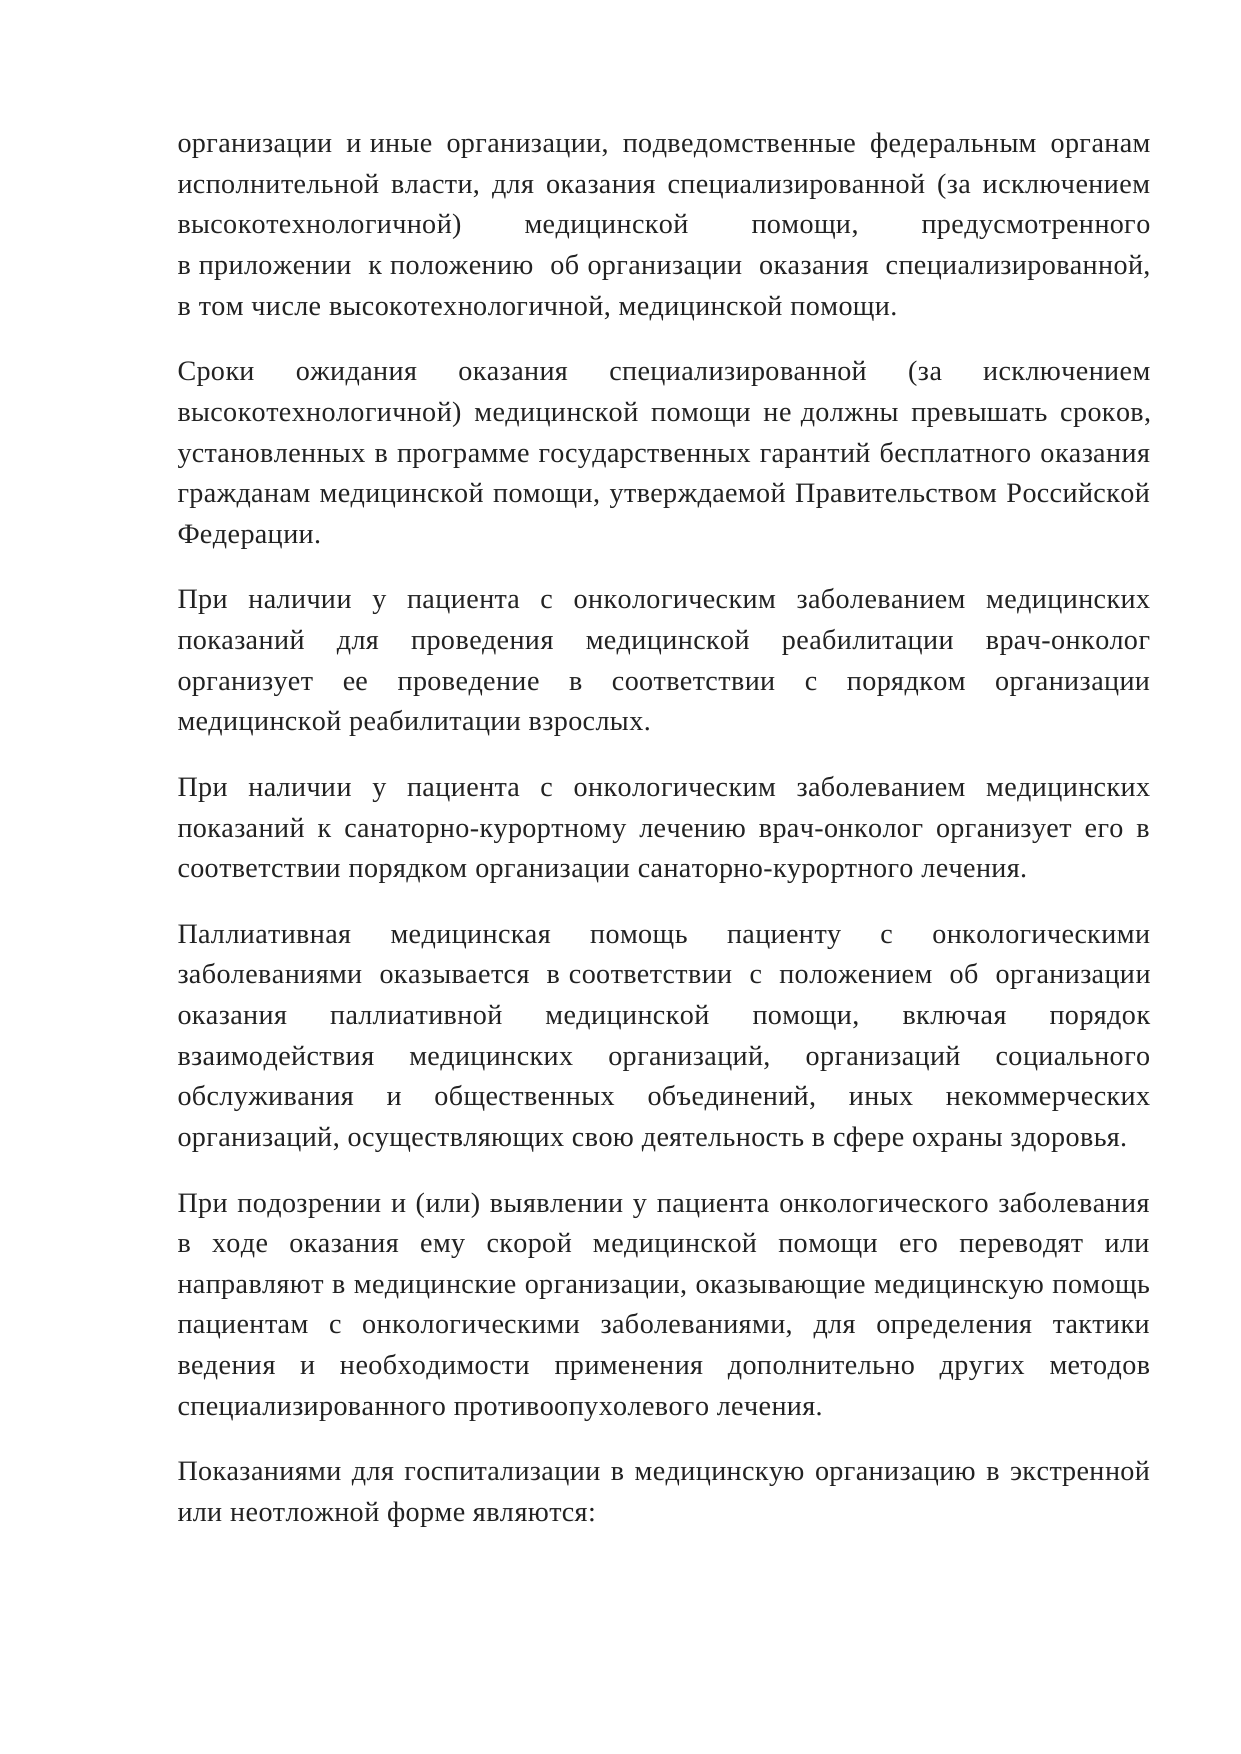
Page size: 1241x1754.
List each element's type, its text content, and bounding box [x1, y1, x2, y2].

text При наличии у пациента с онкологическим заболеванием медицинских показаний к санаторно-курортному лечению врач-онколог организует его в соответствии порядком организации санаторно-курортного лечения. [177, 762, 1152, 884]
text Сроки ожидания оказания специализированной (за исключением высокотехнологичной) медицинской помощи не должны превышать сроков, установленных в программе государственных гарантий бесплатного оказания гражданам медицинской помощи, утверждаемой Правительством Российской Федерации. [177, 346, 1152, 549]
text Показаниями для госпитализации в медицинскую организацию в экстренной или неотложной форме являются: [177, 1446, 1152, 1527]
text Паллиативная медицинская помощь пациенту с онкологическими заболеваниями оказывается в соответствии с положением об организации оказания паллиативной медицинской помощи, включая порядок взаимодействия медицинских организаций, организаций социального обслуживания и общественных объединений, иных некоммерческих организаций, осуществляющих свою деятельность в сфере охраны здоровья. [177, 909, 1152, 1152]
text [177, 118, 1152, 321]
text При подозрении и (или) выявлении у пациента онкологического заболевания в ходе оказания ему скорой медицинской помощи его переводят или направляют в медицинские организации, оказывающие медицинскую помощь пациентам с онкологическими заболеваниями, для определения тактики ведения и необходимости применения дополнительно других методов специализированного противоопухолевого лечения. [177, 1177, 1152, 1421]
text При наличии у пациента с онкологическим заболеванием медицинских показаний для проведения медицинской реабилитации врач-онколог организует ее проведение в соответствии с порядком организации медицинской реабилитации взрослых. [177, 574, 1152, 737]
